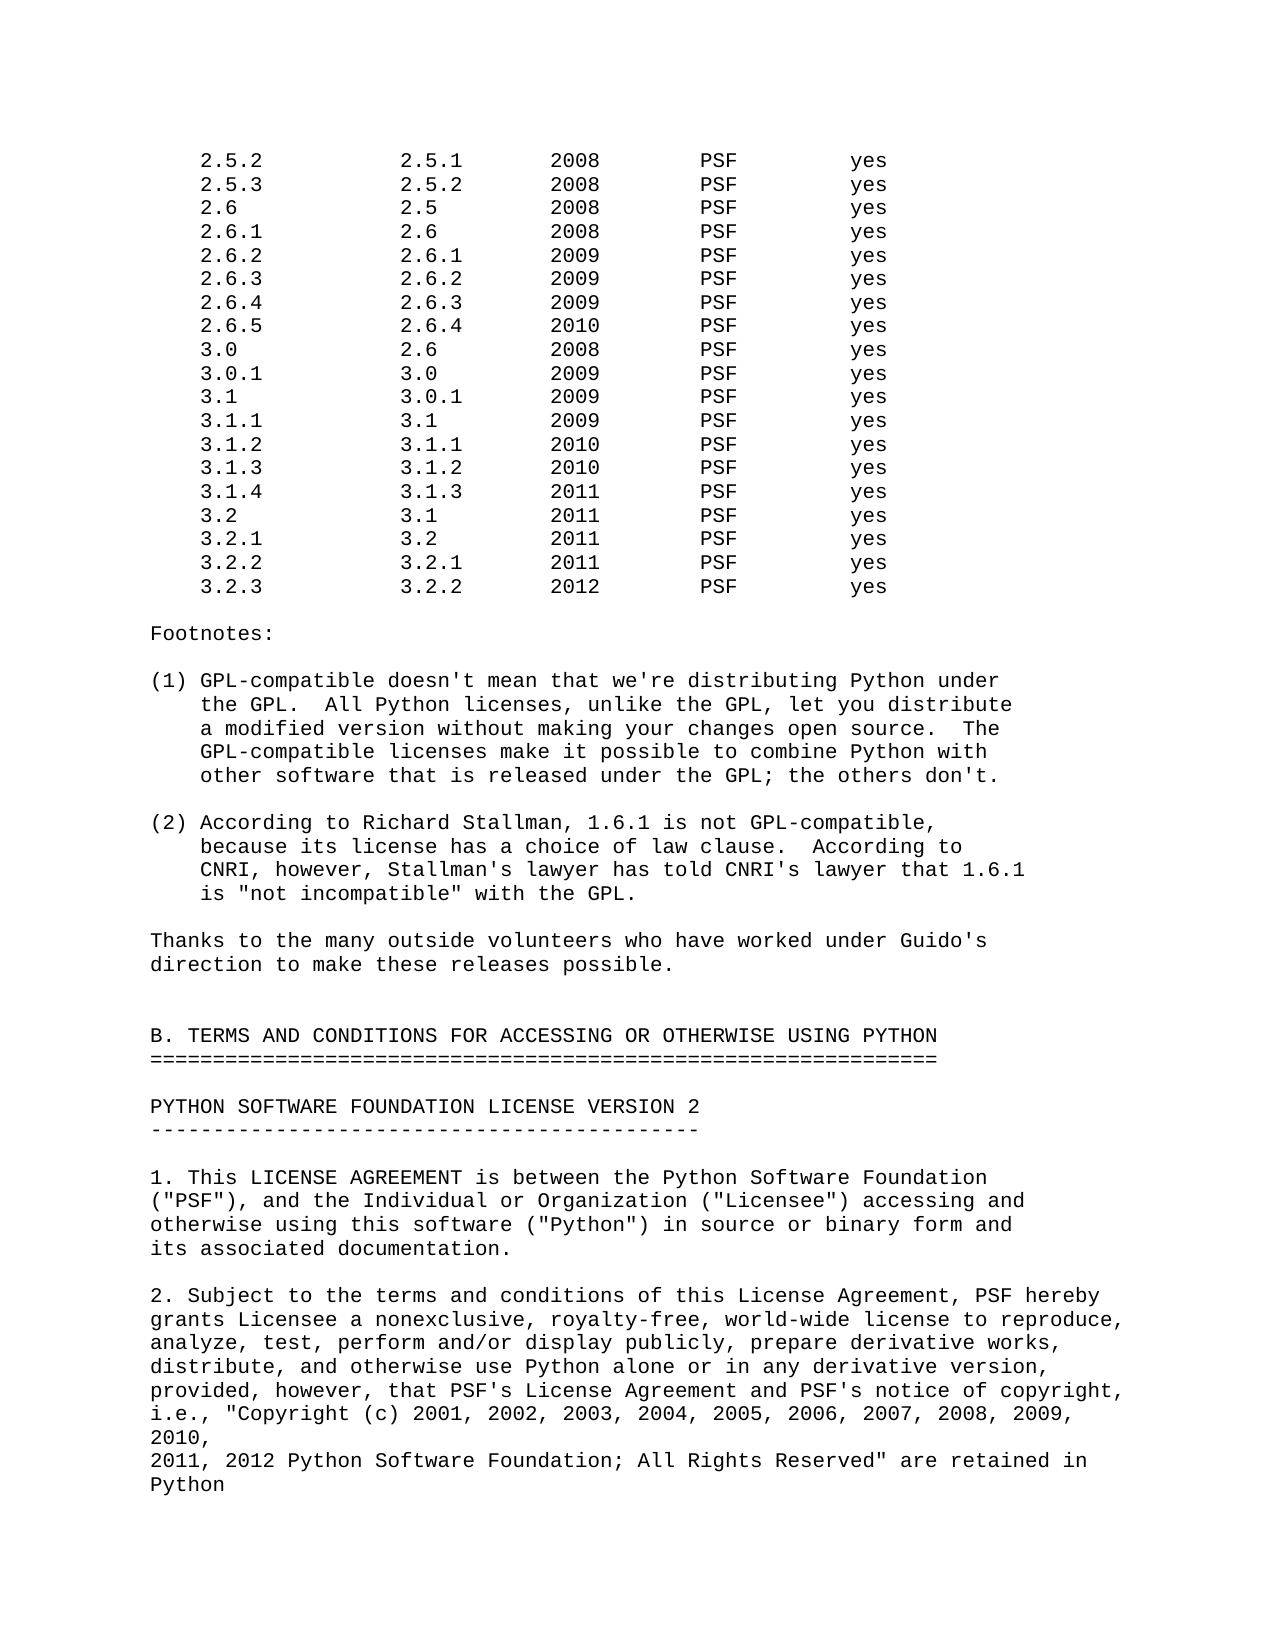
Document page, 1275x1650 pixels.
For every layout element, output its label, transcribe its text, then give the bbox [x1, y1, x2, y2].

text because its license has a choice of law clause. According to [150, 836, 1125, 859]
text PYTHON SOFTWARE FOUNDATION LICENSE VERSION 2 [150, 1096, 1125, 1119]
text 3.2.3 3.2.2 2012 PSF yes [150, 576, 1125, 599]
text CNRI, however, Stallman's lawyer has told CNRI's lawyer that 1.6.1 [150, 859, 1125, 883]
text Footnotes: [150, 623, 1125, 647]
text provided, however, that PSF's License Agreement and PSF's notice of copyright, [150, 1379, 1125, 1403]
text 1. This LICENSE AGREEMENT is between the Python Software Foundation [150, 1167, 1125, 1190]
text the GPL. All Python licenses, unlike the GPL, let you distribute [150, 694, 1125, 717]
text -------------------------------------------- [150, 1119, 1125, 1143]
text 3.1.4 3.1.3 2011 PSF yes [150, 481, 1125, 505]
text (1) GPL-compatible doesn't mean that we're distributing Python under [150, 670, 1125, 694]
text =============================================================== [150, 1048, 1125, 1072]
text 3.0 2.6 2008 PSF yes [150, 339, 1125, 363]
text 2.6 2.5 2008 PSF yes [150, 197, 1125, 221]
text other software that is released under the GPL; the others don't. [150, 765, 1125, 788]
text its associated documentation. [150, 1238, 1125, 1261]
text grants Licensee a nonexclusive, royalty-free, world-wide license to reproduce, [150, 1309, 1125, 1332]
text 2.6.4 2.6.3 2009 PSF yes [150, 292, 1125, 316]
text (2) According to Richard Stallman, 1.6.1 is not GPL-compatible, [150, 812, 1125, 836]
text 2.6.1 2.6 2008 PSF yes [150, 221, 1125, 244]
text 3.0.1 3.0 2009 PSF yes [150, 363, 1125, 386]
text Thanks to the many outside volunteers who have worked under Guido's [150, 930, 1125, 954]
text 3.2 3.1 2011 PSF yes [150, 505, 1125, 528]
text 2.6.2 2.6.1 2009 PSF yes [150, 244, 1125, 268]
text 3.1 3.0.1 2009 PSF yes [150, 386, 1125, 410]
text 2.5.2 2.5.1 2008 PSF yes [150, 150, 1125, 174]
text i.e., "Copyright (c) 2001, 2002, 2003, 2004, 2005, 2006, 2007, 2008, 2009, 2010, [150, 1403, 1125, 1451]
text ("PSF"), and the Individual or Organization ("Licensee") accessing and [150, 1190, 1125, 1214]
text 2.6.3 2.6.2 2009 PSF yes [150, 268, 1125, 292]
text 2. Subject to the terms and conditions of this License Agreement, PSF hereby [150, 1285, 1125, 1309]
text analyze, test, perform and/or display publicly, prepare derivative works, [150, 1332, 1125, 1356]
text 2011, 2012 Python Software Foundation; All Rights Reserved" are retained in Python [150, 1451, 1125, 1498]
text B. TERMS AND CONDITIONS FOR ACCESSING OR OTHERWISE USING PYTHON [150, 1025, 1125, 1048]
text GPL-compatible licenses make it possible to combine Python with [150, 741, 1125, 765]
text 3.1.1 3.1 2009 PSF yes [150, 410, 1125, 434]
text a modified version without making your changes open source. The [150, 717, 1125, 741]
text 3.2.1 3.2 2011 PSF yes [150, 528, 1125, 552]
text 3.1.3 3.1.2 2010 PSF yes [150, 457, 1125, 481]
text 3.2.2 3.2.1 2011 PSF yes [150, 552, 1125, 576]
text 2.6.5 2.6.4 2010 PSF yes [150, 316, 1125, 339]
text distribute, and otherwise use Python alone or in any derivative version, [150, 1356, 1125, 1379]
text otherwise using this software ("Python") in source or binary form and [150, 1214, 1125, 1238]
text is "not incompatible" with the GPL. [150, 883, 1125, 907]
text 2.5.3 2.5.2 2008 PSF yes [150, 174, 1125, 197]
text 3.1.2 3.1.1 2010 PSF yes [150, 434, 1125, 457]
text direction to make these releases possible. [150, 954, 1125, 978]
